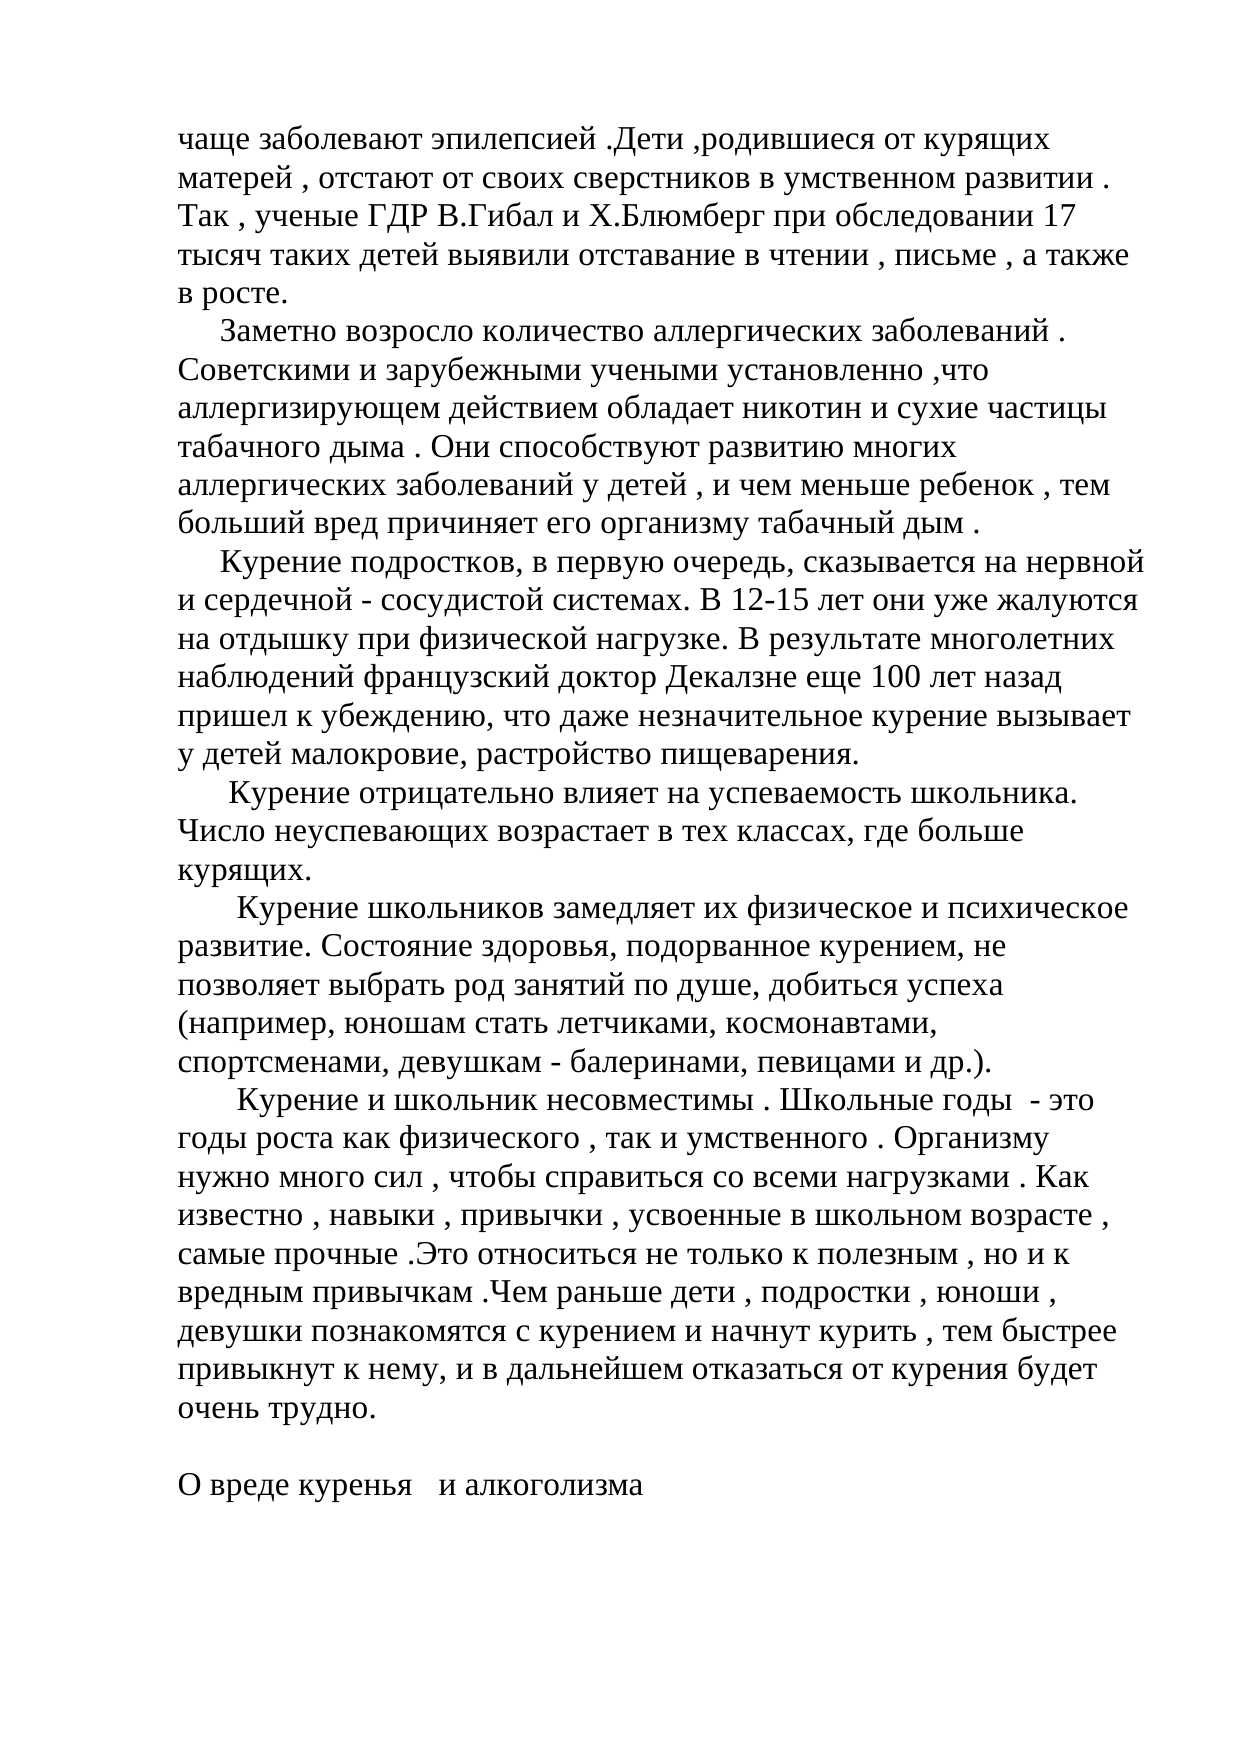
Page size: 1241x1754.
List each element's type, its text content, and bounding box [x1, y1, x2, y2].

text Курение и школьник несовместимы . Школьные годы - это годы роста как физического , так и умственного . Организму нужно много сил , чтобы справиться со всеми нагрузками . Как известно , навыки , привычки , усвоенные в школьном возрасте , самые прочные .Это относиться не только к полезным , но и к вредным привычкам .Чем раньше дети , подростки , юноши , девушки познакомятся с курением и начнут курить , тем быстрее привыкнут к нему, и в дальнейшем отказаться от курения будет очень трудно. [177, 1079, 1152, 1425]
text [177, 118, 1152, 310]
text Курение отрицательно влияет на успеваемость школьника. Число неуспевающих возрастает в тех классах, где больше курящих. [177, 772, 1152, 887]
text Курение подростков, в первую очередь, сказывается на нервной и сердечной - сосудистой системах. В 12-15 лет они уже жалуются на отдышку при физической нагрузке. В результате многолетних наблюдений французский доктор Декалзне еще 100 лет назад пришел к убеждению, что даже незначительное курение вызывает у детей малокровие, растройство пищеварения. [177, 541, 1152, 772]
text Курение школьников замедляет их физическое и психическое развитие. Состояние здоровья, подорванное курением, не позволяет выбрать род занятий по душе, добиться успеха (например, юношам стать летчиками, космонавтами, спортсменами, девушкам - балеринами, певицами и др.). [177, 887, 1152, 1079]
text Заметно возросло количество аллергических заболеваний . Советскими и зарубежными учеными установленно ,что аллергизирующем действием обладает никотин и сухие частицы табачного дыма . Они способствуют развитию многих аллергических заболеваний у детей , и чем меньше ребенок , тем больший вред причиняет его организму табачный дым . [177, 310, 1152, 541]
text О вреде куренья и алкоголизма [177, 1463, 1152, 1502]
